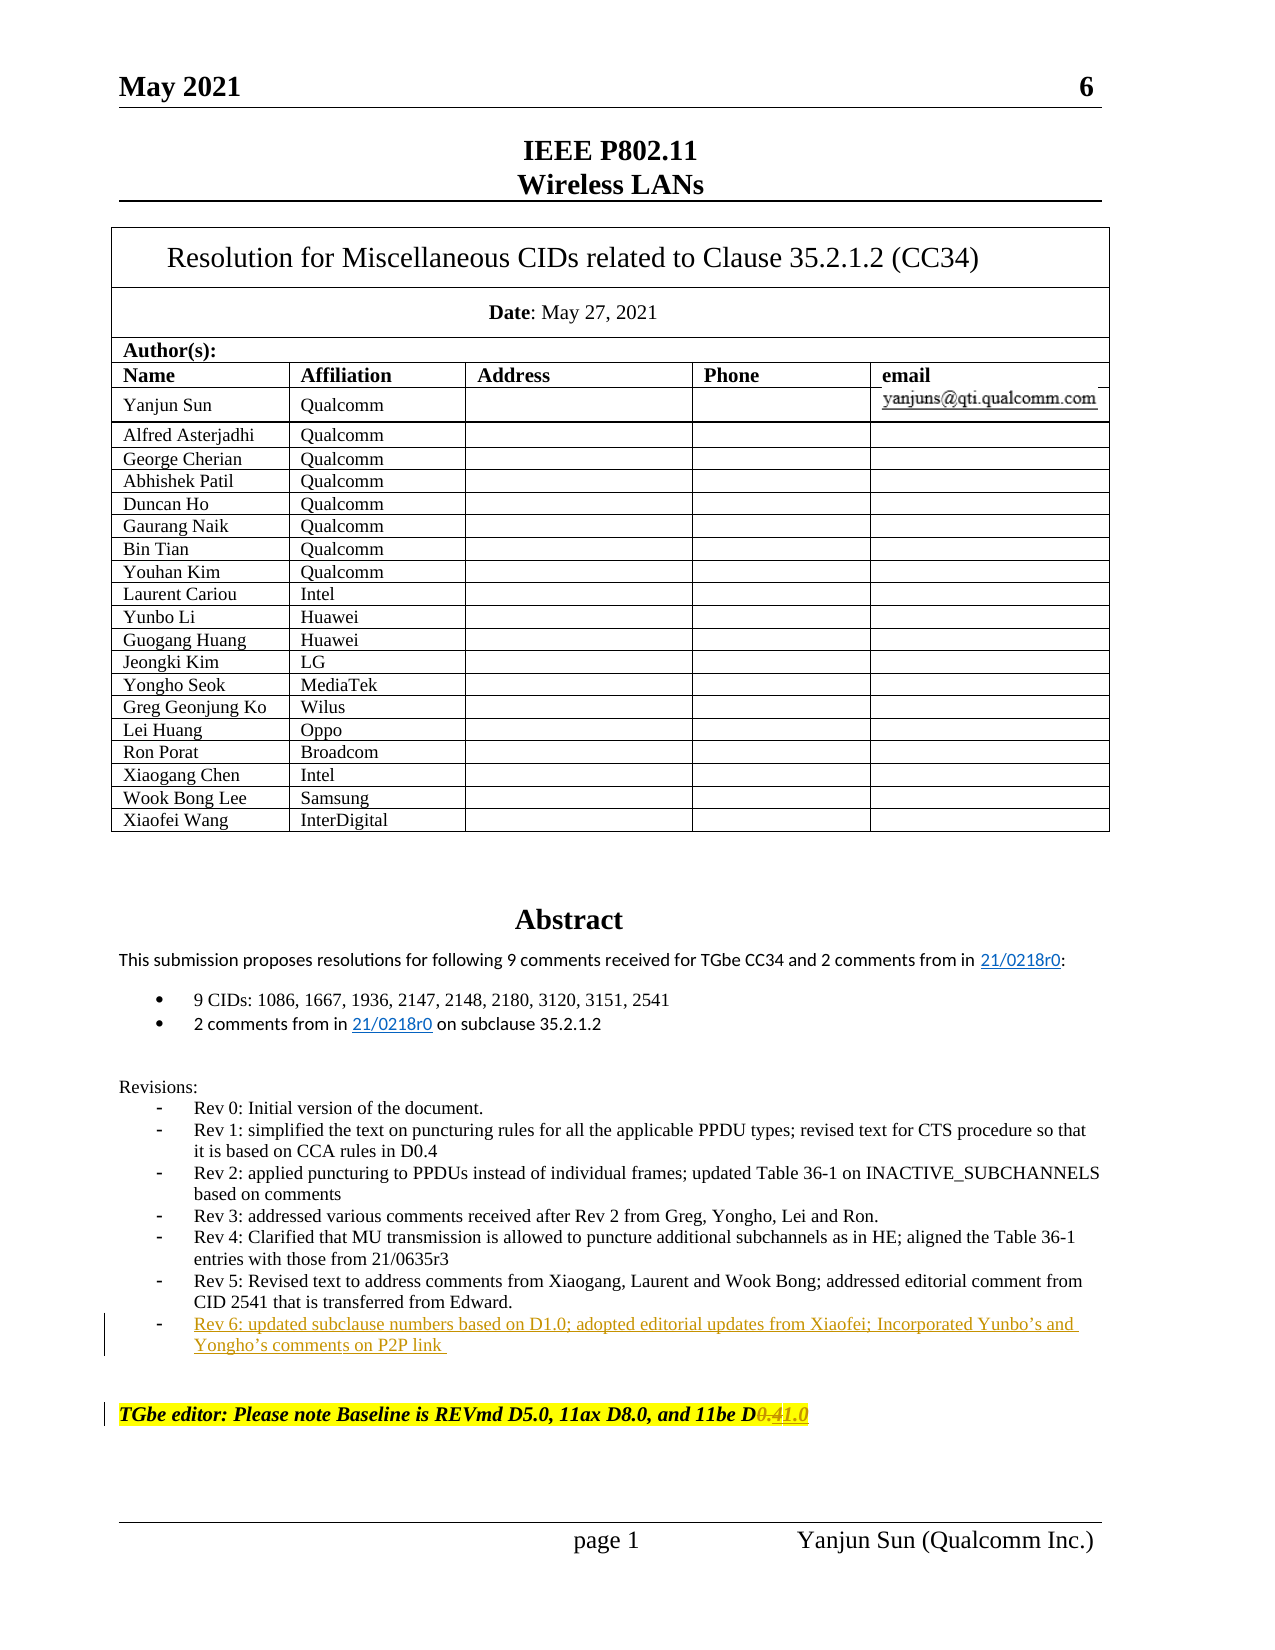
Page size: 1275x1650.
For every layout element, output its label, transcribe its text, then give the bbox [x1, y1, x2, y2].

table_cell [871, 470, 1109, 492]
table_cell [693, 787, 870, 808]
table_cell Qualcomm [290, 388, 465, 421]
table_cell Oppo [290, 719, 465, 740]
text TGbe editor: Please note Baseline is REVmd D5.0, 11ax D8.0, and 11be D [119, 1402, 1102, 1426]
table_cell Wilus [290, 696, 465, 718]
table_cell Duncan Ho [112, 493, 289, 514]
table_cell [466, 629, 692, 650]
table_cell Author(s): [112, 338, 1109, 362]
table_cell [466, 515, 692, 537]
table_cell [466, 696, 692, 718]
table_cell [466, 538, 692, 559]
table_cell [466, 493, 692, 514]
table_cell [466, 787, 692, 808]
table_cell [466, 423, 692, 447]
list 2 comments from in 21/0218r0 on subclause 35.2.1.2 [156, 1013, 1102, 1036]
table_cell [871, 651, 1109, 673]
table_cell [871, 764, 1109, 786]
table_cell Gaurang Naik [112, 515, 289, 537]
table_cell Qualcomm [290, 448, 465, 469]
table_cell [466, 388, 692, 421]
table_cell Bin Tian [112, 538, 289, 559]
table_cell [871, 809, 1109, 831]
table_cell Broadcom [290, 741, 465, 763]
table_cell [693, 606, 870, 627]
table_cell [871, 719, 1109, 740]
text Revisions: [119, 1076, 1102, 1097]
table_cell Lei Huang [112, 719, 289, 740]
table_cell Intel [290, 583, 465, 605]
table_cell Intel [290, 764, 465, 786]
table_cell Jeongki Kim [112, 651, 289, 673]
table_cell George Cherian [112, 448, 289, 469]
table_cell [871, 538, 1109, 559]
table_cell Yanjun Sun [112, 388, 289, 421]
table_cell Yongho Seok [112, 674, 289, 695]
table_cell Ron Porat [112, 741, 289, 763]
table_cell Date: May 27, 2021 [112, 288, 1109, 337]
table_cell [466, 719, 692, 740]
table_cell [466, 651, 692, 673]
picture [881, 387, 1098, 411]
table_cell [693, 561, 870, 582]
table_cell [871, 696, 1109, 718]
table_cell [693, 741, 870, 763]
text This submission proposes resolutions for following 9 comments received for TGbe CC34 and 2 comments from in 21/0218r0: [119, 948, 1102, 971]
table_cell [693, 515, 870, 537]
table_cell [466, 448, 692, 469]
list 9 CIDs: 1086, 1667, 1936, 2147, 2148, 2180, 3120, 3151, 2541 [156, 989, 1102, 1011]
table_cell InterDigital [290, 809, 465, 831]
table_cell [693, 493, 870, 514]
table_cell [871, 561, 1109, 582]
table_cell Greg Geonjung Ko [112, 696, 289, 718]
table_cell [693, 629, 870, 650]
text Abstract [119, 902, 1102, 936]
table_cell [693, 388, 870, 421]
table_cell [466, 764, 692, 786]
table_cell [871, 493, 1109, 514]
table_cell [693, 583, 870, 605]
table_cell Qualcomm [290, 493, 465, 514]
table_cell Phone [693, 363, 870, 387]
table_cell [466, 470, 692, 492]
table_cell [871, 629, 1109, 650]
table_cell MediaTek [290, 674, 465, 695]
table_cell Xiaofei Wang [112, 809, 289, 831]
list Rev 1: simplified the text on puncturing rules for all the applicable PPDU types; revised text for CTS procedure so that it is based on CCA rules in D0.4 [156, 1119, 1102, 1162]
table_cell [466, 809, 692, 831]
table_cell [871, 515, 1109, 537]
table_cell LG [290, 651, 465, 673]
table_cell Abhishek Patil [112, 470, 289, 492]
table_cell [466, 606, 692, 627]
table_cell Qualcomm [290, 470, 465, 492]
table_cell [466, 674, 692, 695]
table_cell [871, 606, 1109, 627]
table_header Resolution for Miscellaneous CIDs related to Clause 35.2.1.2 (CC34) [112, 228, 1109, 287]
table_cell [871, 448, 1109, 469]
table_cell Samsung [290, 787, 465, 808]
table_cell Huawei [290, 629, 465, 650]
table_cell [693, 696, 870, 718]
table_cell Qualcomm [290, 515, 465, 537]
table_cell [466, 583, 692, 605]
table_cell Name [112, 363, 289, 387]
table_cell [871, 583, 1109, 605]
table_cell [693, 423, 870, 447]
table_cell Xiaogang Chen [112, 764, 289, 786]
table_cell Guogang Huang [112, 629, 289, 650]
table_cell [693, 674, 870, 695]
table_cell Huawei [290, 606, 465, 627]
list Rev 2: applied puncturing to PPDUs instead of individual frames; updated Table 36-1 on INACTIVE_SUBCHANNELS based on comments [156, 1162, 1102, 1205]
table_cell Qualcomm [290, 423, 465, 447]
list Rev 5: Revised text to address comments from Xiaogang, Laurent and Wook Bong; addressed editorial comment from CID 2541 that is transferred from Edward. [156, 1269, 1102, 1313]
table_cell [693, 538, 870, 559]
table_cell Laurent Cariou [112, 583, 289, 605]
table_cell [693, 448, 870, 469]
text IEEE P802.11 Wireless LANs [119, 133, 1102, 200]
list Rev 4: Clarified that MU transmission is allowed to puncture additional subchannels as in HE; aligned the Table 36-1 entries with those from 21/0635r3 [156, 1226, 1102, 1269]
table_cell Wook Bong Lee [112, 787, 289, 808]
table_cell Address [466, 363, 692, 387]
table_cell Qualcomm [290, 561, 465, 582]
table_cell [871, 787, 1109, 808]
table_cell Alfred Asterjadhi [112, 423, 289, 447]
table_cell [693, 764, 870, 786]
table_cell [466, 741, 692, 763]
table_cell Affiliation [290, 363, 465, 387]
table_cell [871, 423, 1109, 447]
table_cell [871, 741, 1109, 763]
table_cell email [871, 363, 1109, 387]
table_cell [693, 719, 870, 740]
table_cell [466, 561, 692, 582]
table_cell [871, 388, 1109, 421]
table_cell Yunbo Li [112, 606, 289, 627]
table_cell [693, 809, 870, 831]
table_cell [693, 651, 870, 673]
table_cell Youhan Kim [112, 561, 289, 582]
table_cell [693, 470, 870, 492]
list Rev 0: Initial version of the document. [156, 1097, 1102, 1119]
table_cell [871, 674, 1109, 695]
list Rev 3: addressed various comments received after Rev 2 from Greg, Yongho, Lei and Ron. [156, 1205, 1102, 1226]
table_cell Qualcomm [290, 538, 465, 559]
